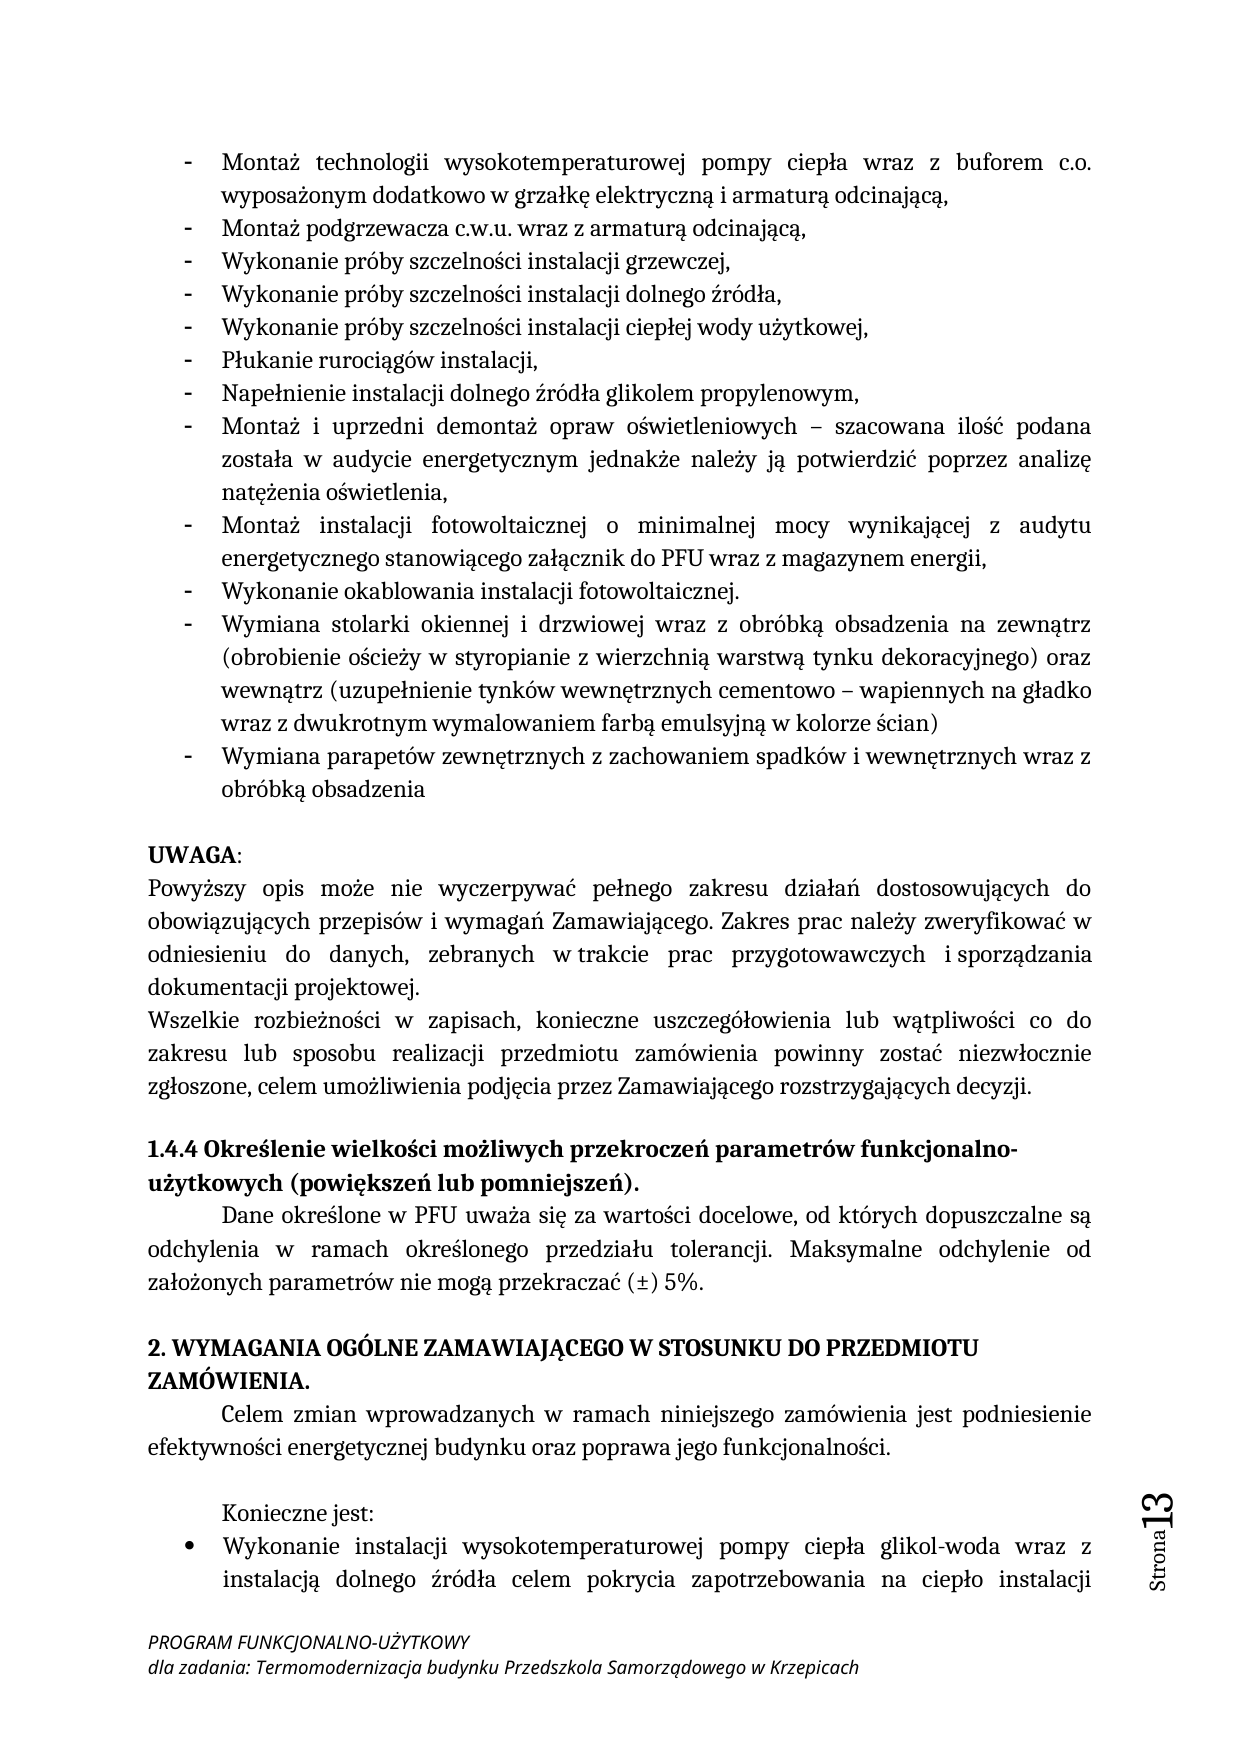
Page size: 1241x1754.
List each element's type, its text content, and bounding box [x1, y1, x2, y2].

list Montaż podgrzewacza c.w.u. wraz z armaturą odcinającą, [184, 214, 1093, 242]
text Celem zmian wprowadzanych w ramach niniejszego zamówienia jest podniesienie efektywności energetycznej budynku oraz poprawa jego funkcjonalności. [148, 1399, 1093, 1461]
list Wykonanie próby szczelności instalacji grzewczej, [184, 247, 1093, 275]
list Montaż instalacji fotowoltaicznej o minimalnej mocy wynikającej z audytu energetycznego stanowiącego załącznik do PFU wraz z magazynem energii, [184, 511, 1093, 573]
text 1.4.4 Określenie wielkości możliwych przekroczeń parametrów funkcjonalno-użytkowych (powiększeń lub pomniejszeń). [148, 1135, 1093, 1197]
list Powyższy opis może nie wyczerpywać pełnego zakresu działań dostosowujących do obowiązujących przepisów i wymagań Zamawiającego. Zakres prac należy zweryfikować w odniesieniu do danych, zebranych w trakcie prac przygotowawczych i sporządzania dokumentacji projektowej. [148, 874, 1093, 1002]
list Napełnienie instalacji dolnego źródła glikolem propylenowym, [184, 379, 1093, 407]
list Wykonanie okablowania instalacji fotowoltaicznej. [184, 577, 1093, 606]
list Wymiana parapetów zewnętrznych z zachowaniem spadków i wewnętrznych wraz z obróbką obsadzenia [184, 742, 1093, 804]
text Konieczne jest: [148, 1499, 1093, 1527]
list Wykonanie próby szczelności instalacji ciepłej wody użytkowej, [184, 313, 1093, 341]
list Montaż technologii wysokotemperaturowej pompy ciepła wraz z buforem c.o. wyposażonym dodatkowo w grzałkę elektryczną i armaturą odcinającą, [184, 148, 1093, 209]
text 2. WYMAGANIA OGÓLNE ZAMAWIAJĄCEGO W STOSUNKU DO PRZEDMIOTU ZAMÓWIENIA. [148, 1333, 1093, 1395]
list Wszelkie rozbieżności w zapisach, konieczne uszczegółowienia lub wątpliwości co do zakresu lub sposobu realizacji przedmiotu zamówienia powinny zostać niezwłocznie zgłoszone, celem umożliwienia podjęcia przez Zamawiającego rozstrzygających decyzji. [148, 1006, 1093, 1101]
list Montaż i uprzedni demontaż opraw oświetleniowych – szacowana ilość podana została w audycie energetycznym jednakże należy ją potwierdzić poprzez analizę natężenia oświetlenia, [184, 412, 1093, 507]
list Wymiana stolarki okiennej i drzwiowej wraz z obróbką obsadzenia na zewnątrz (obrobienie ościeży w styropianie z wierzchnią warstwą tynku dekoracyjnego) oraz wewnątrz (uzupełnienie tynków wewnętrznych cementowo – wapiennych na gładko wraz z dwukrotnym wymalowaniem farbą emulsyjną w kolorze ścian) [184, 610, 1093, 738]
list UWAGA: [148, 841, 1093, 870]
list Wykonanie próby szczelności instalacji dolnego źródła, [184, 280, 1093, 308]
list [185, 1532, 1093, 1593]
list Płukanie rurociągów instalacji, [184, 346, 1093, 374]
text Dane określone w PFU uważa się za wartości docelowe, od których dopuszczalne są odchylenia w ramach określonego przedziału tolerancji. Maksymalne odchylenie od założonych parametrów nie mogą przekraczać (±) 5%. [148, 1201, 1093, 1296]
